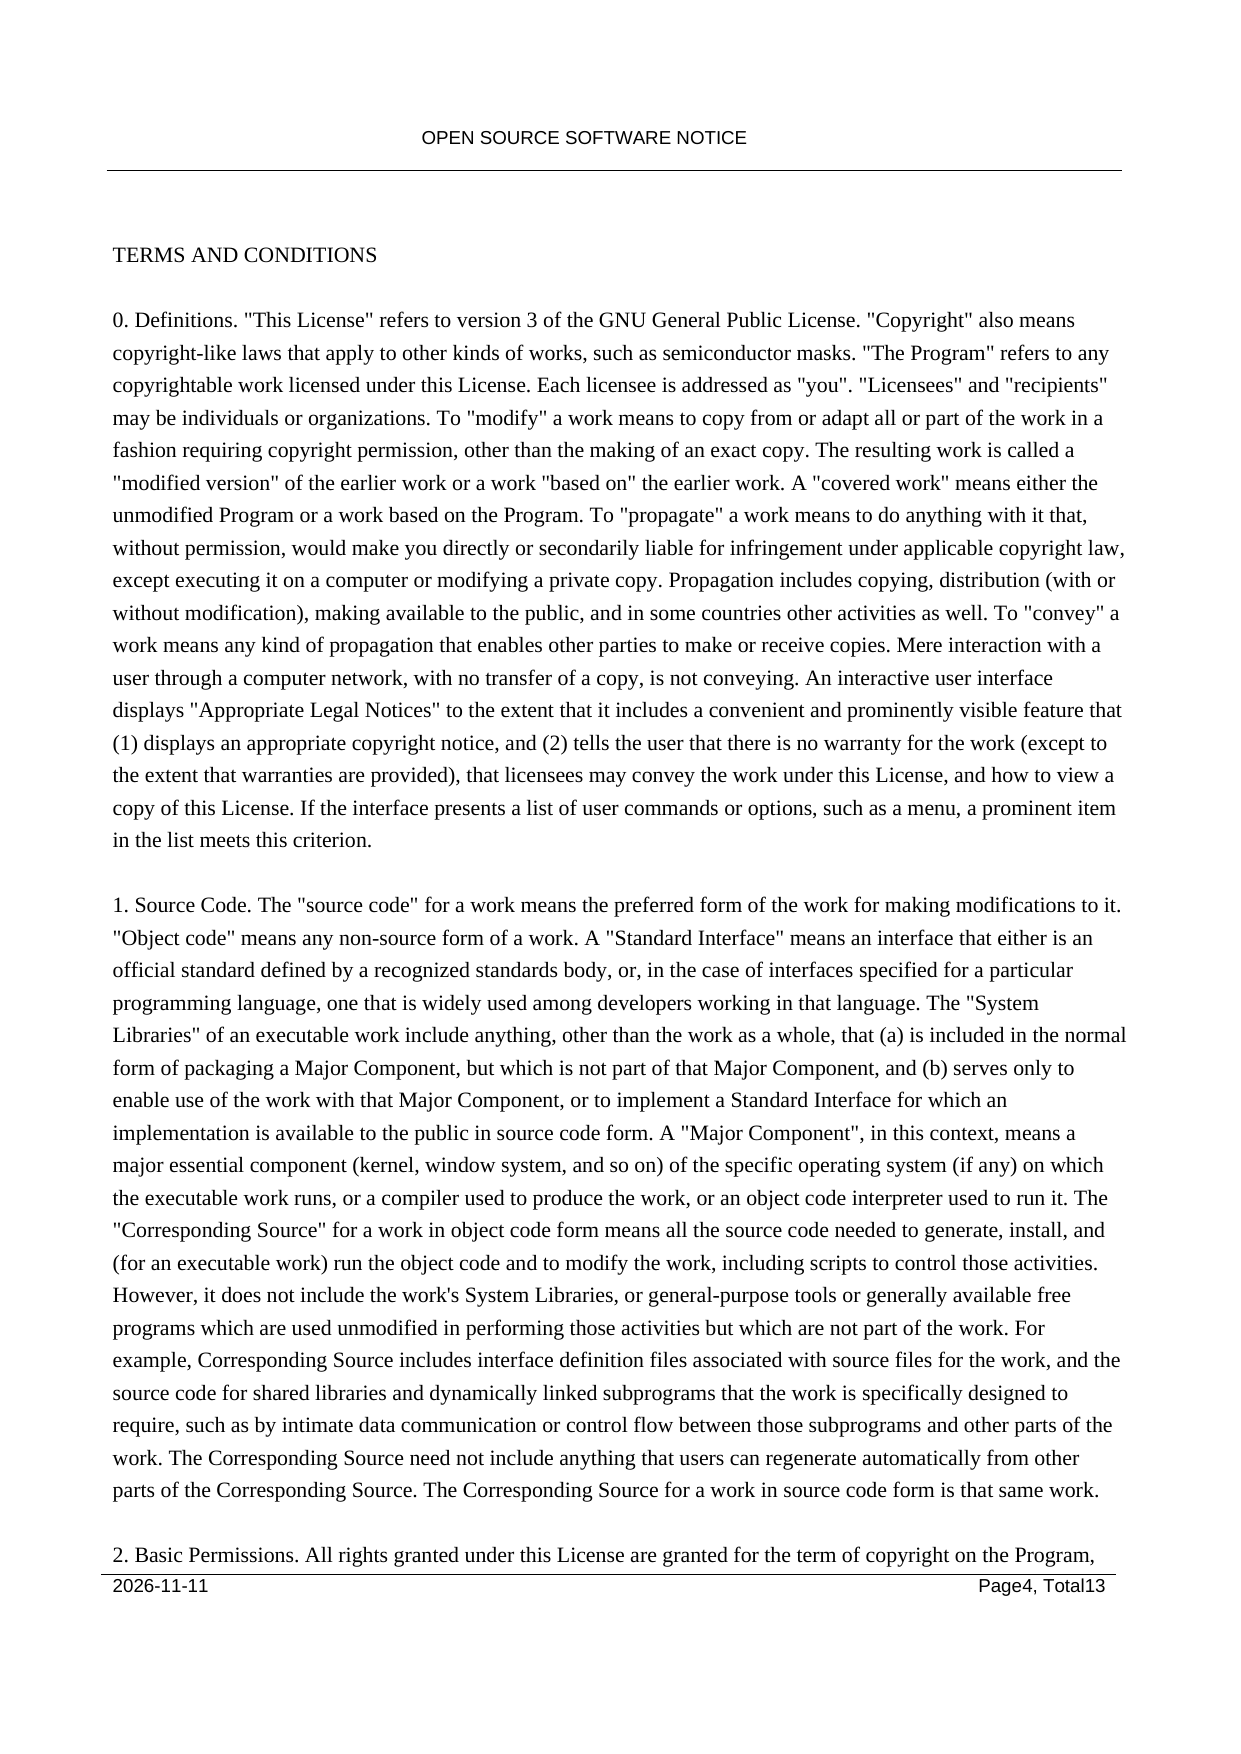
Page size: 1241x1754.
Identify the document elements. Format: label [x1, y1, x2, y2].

text [112, 206, 1128, 1571]
